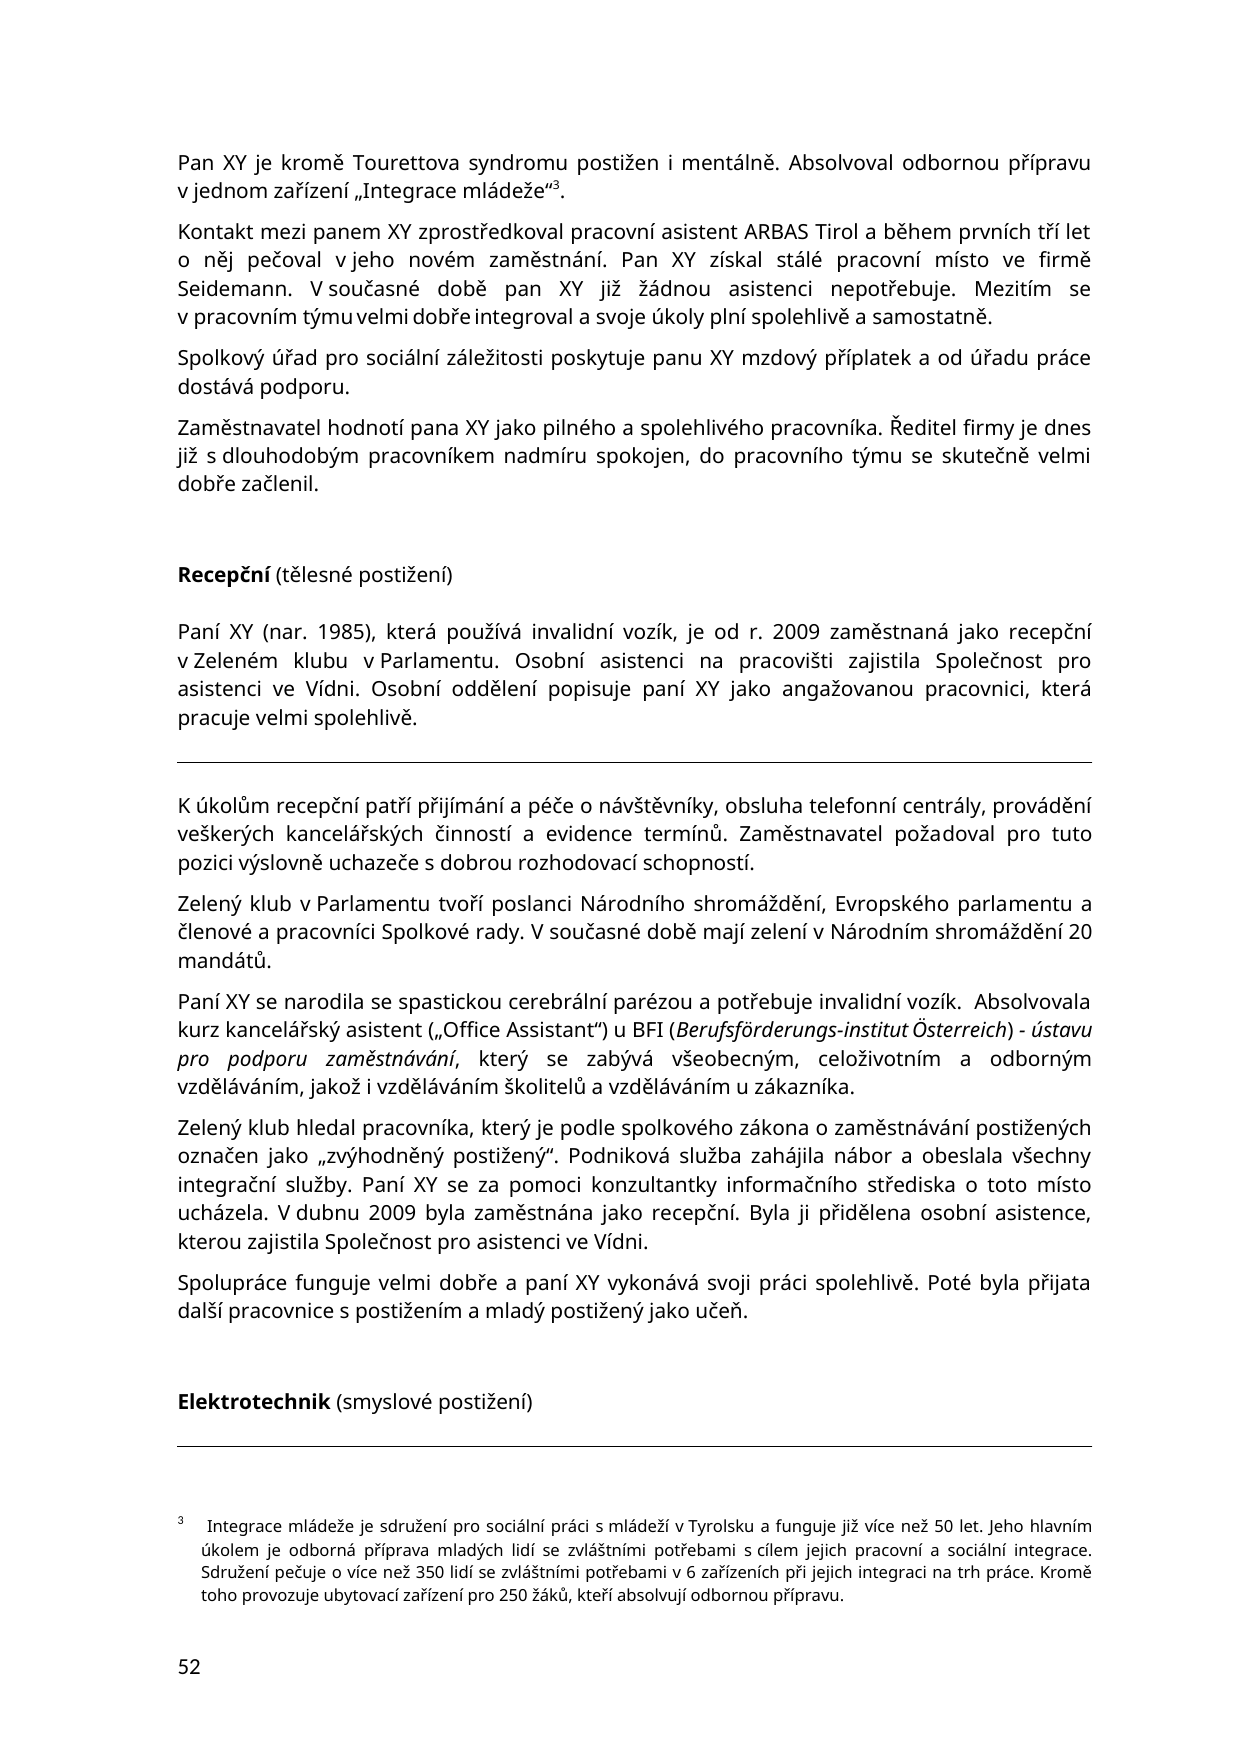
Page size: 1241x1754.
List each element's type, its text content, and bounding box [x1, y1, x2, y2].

text Zelený klub v Parlamentu tvoří poslanci Národního shromáždění, Evropského parlamentu a členové a pracovníci Spolkové rady. V současné době mají zelení v Národním shromáždění 20 mandátů. [177, 889, 1092, 974]
text Paní XY (nar. 1985), která používá invalidní vozík, je od r. 2009 zaměstnaná jako recepční v Zeleném klubu v Parlamentu. Osobní asistenci na pracovišti zajistila Společnost pro asistenci ve Vídni. Osobní oddělení popisuje paní XY jako angažovanou pracovnici, která pracuje velmi spolehlivě. [177, 617, 1092, 731]
text K úkolům recepční patří přijímání a péče o návštěvníky, obsluha telefonní centrály, provádění veškerých kancelářských činností a evidence termínů. Zaměstnavatel požadoval pro tuto pozici výslovně uchazeče s dobrou rozhodovací schopností. [177, 791, 1092, 876]
text Pan XY je kromě Tourettova syndromu postižen i mentálně. Absolvoval odbornou přípravu v jednom zařízení „Integrace mládeže“. [177, 148, 1092, 204]
text Zaměstnavatel hodnotí pana XY jako pilného a spolehlivého pracovníka. Ředitel firmy je dnes již s dlouhodobým pracovníkem nadmíru spokojen, do pracovního týmu se skutečně velmi dobře začlenil. [177, 413, 1092, 498]
text Elektrotechnik (smyslové postižení) [177, 1387, 1092, 1416]
text Paní XY se narodila se spastickou cerebrální parézou a potřebuje invalidní vozík. Absolvovala kurz kancelářský asistent („Office Assistant“) u BFI (Berufsförderungs-institut Österreich) - ústavu pro podporu zaměstnávání, který se zabývá všeobecným, celoživotním a odborným vzděláváním, jakož i vzděláváním školitelů a vzděláváním u zákazníka. [177, 987, 1092, 1101]
text Zelený klub hledal pracovníka, který je podle spolkového zákona o zaměstnávání postižených označen jako „zvýhodněný postižený“. Podniková služba zahájila nábor a obeslala všechny integrační služby. Paní XY se za pomoci konzultantky informačního střediska o toto místo ucházela. V dubnu 2009 byla zaměstnána jako recepční. Byla ji přidělena osobní asistence, kterou zajistila Společnost pro asistenci ve Vídni. [177, 1113, 1092, 1255]
text Spolkový úřad pro sociální záležitosti poskytuje panu XY mzdový příplatek a od úřadu práce dostává podporu. [177, 343, 1092, 400]
text Recepční (tělesné postižení) [177, 561, 1092, 589]
text Spolupráce funguje velmi dobře a paní XY vykonává svoji práci spolehlivě. Poté byla přijata další pracovnice s postižením a mladý postižený jako učeň. [177, 1268, 1092, 1324]
text Kontakt mezi panem XY zprostředkoval pracovní asistent ARBAS Tirol a během prvních tří let o něj pečoval v jeho novém zaměstnání. Pan XY získal stálé pracovní místo ve firmě Seidemann. V současné době pan XY již žádnou asistenci nepotřebuje. Mezitím se v pracovním týmu velmi dobře integroval a svoje úkoly plní spolehlivě a samostatně. [177, 217, 1092, 331]
